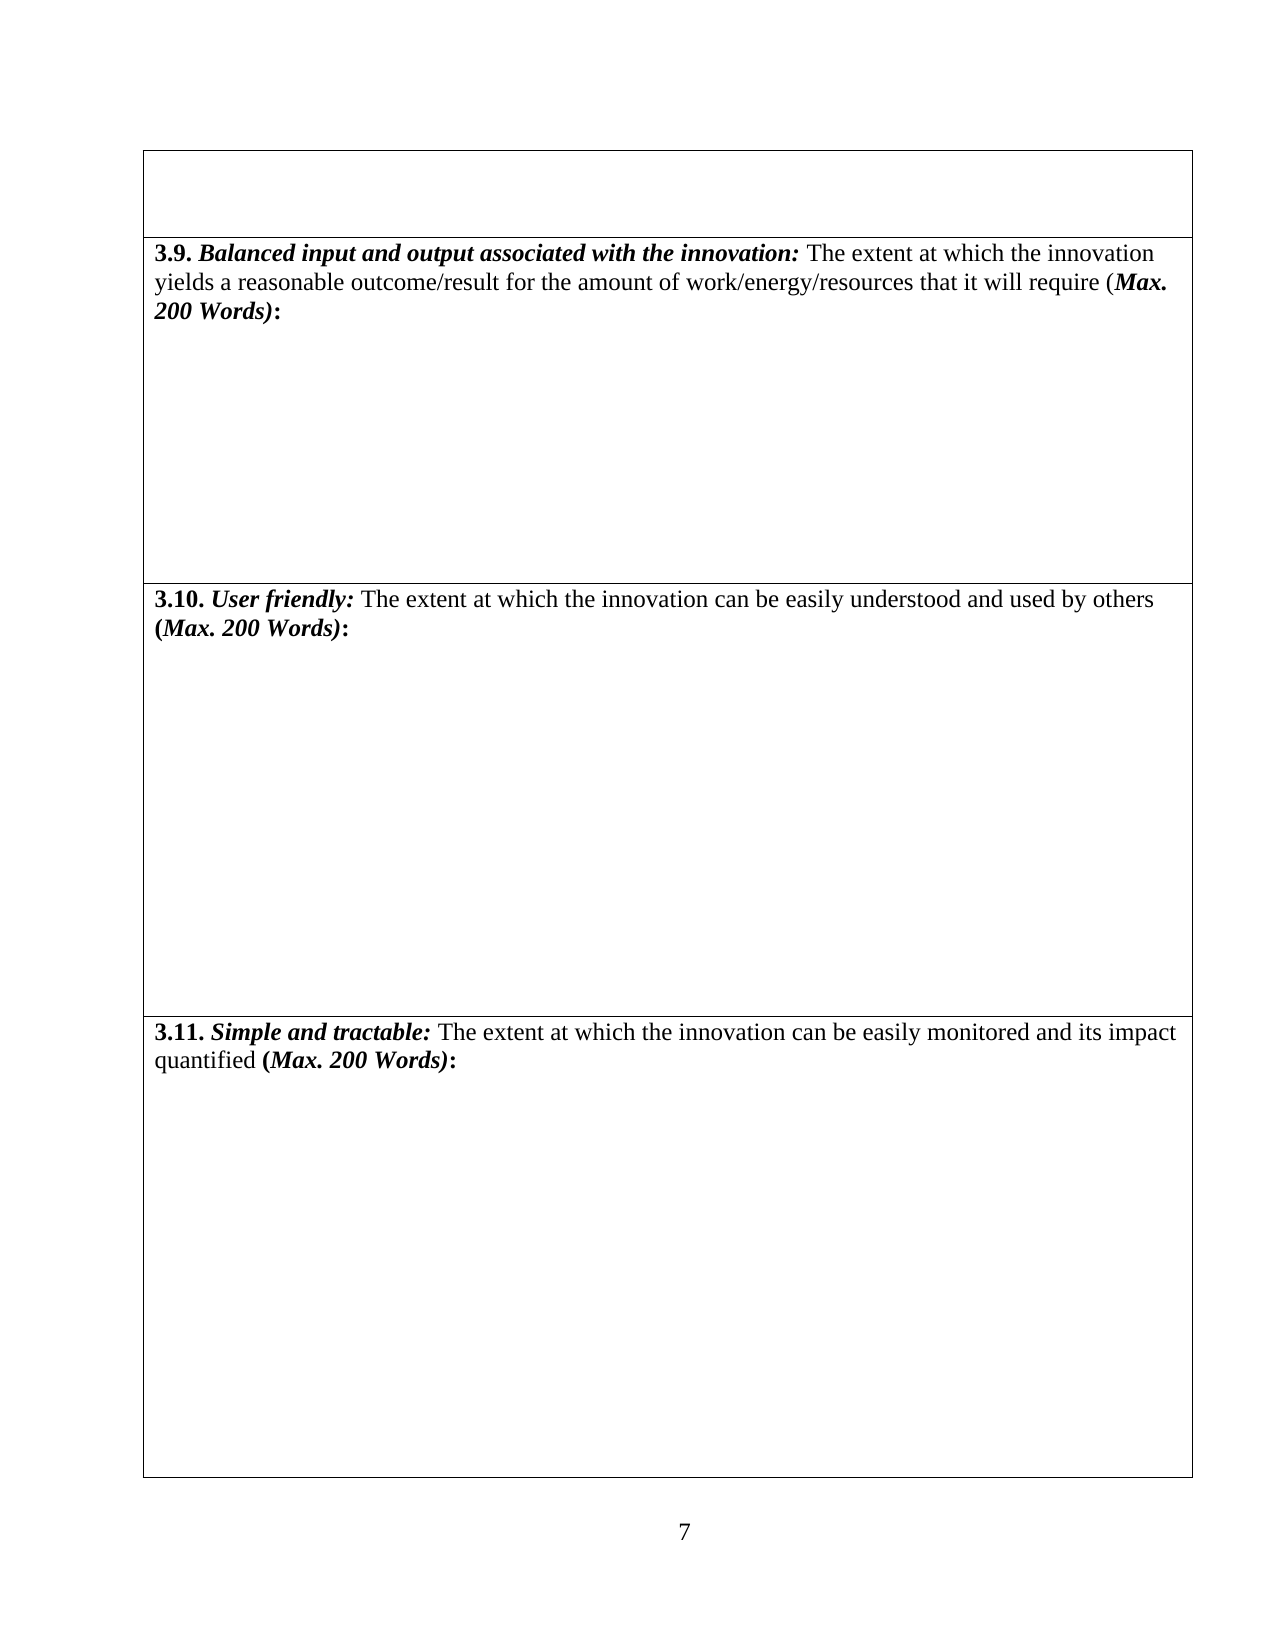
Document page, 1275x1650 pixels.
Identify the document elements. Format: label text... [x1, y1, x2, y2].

table_cell 3.10. User friendly: The extent at which the innovation can be easily understood and used by others (Max. 200 Words): [144, 584, 1192, 1016]
table_cell 3.11. Simple and tractable: The extent at which the innovation can be easily monitored and its impact quantified (Max. 200 Words): [144, 1017, 1192, 1477]
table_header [144, 151, 1192, 237]
table_cell 3.9. Balanced input and output associated with the innovation: The extent at which the innovation yields a reasonable outcome/result for the amount of work/energy/resources that it will require (Max. 200 Words): [144, 238, 1192, 583]
